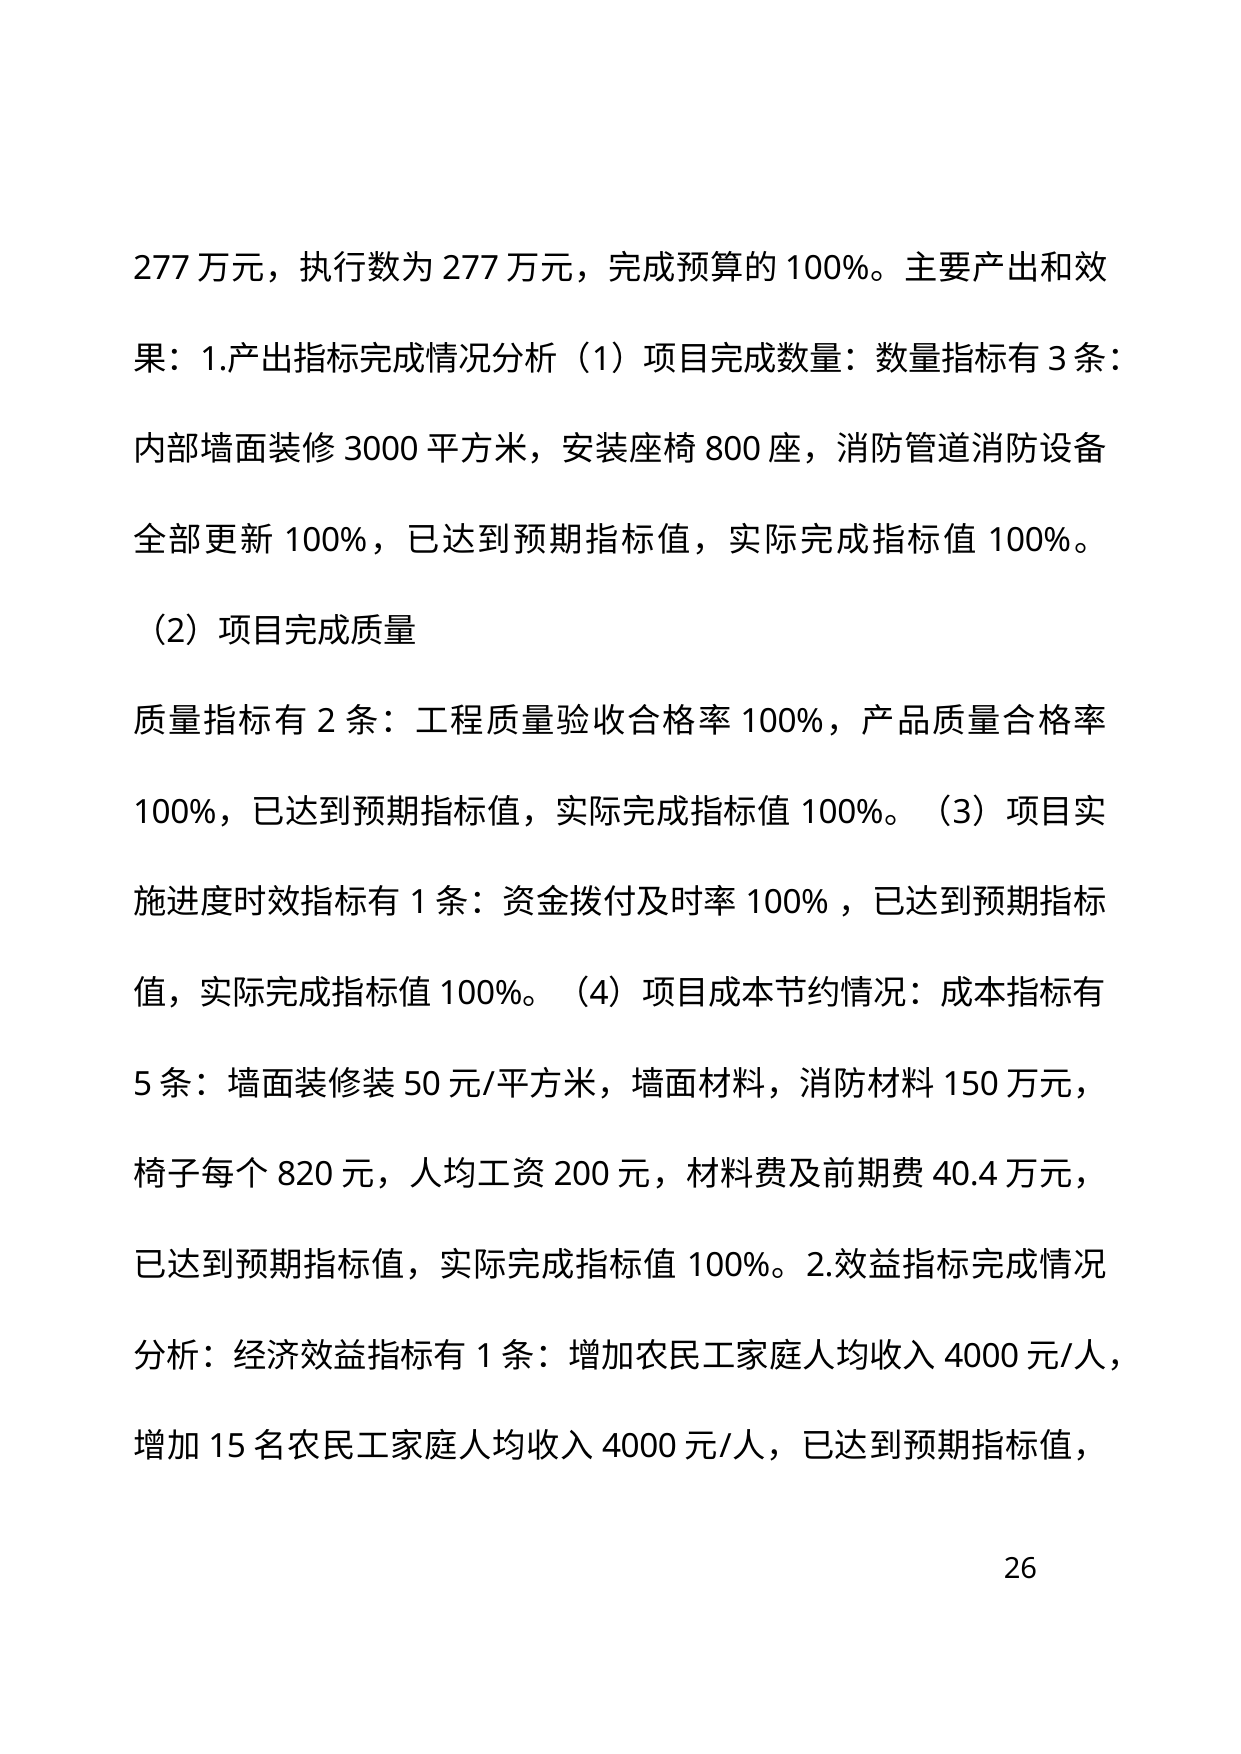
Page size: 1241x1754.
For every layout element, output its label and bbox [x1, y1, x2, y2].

text [133, 220, 1107, 673]
text [133, 673, 1107, 1489]
